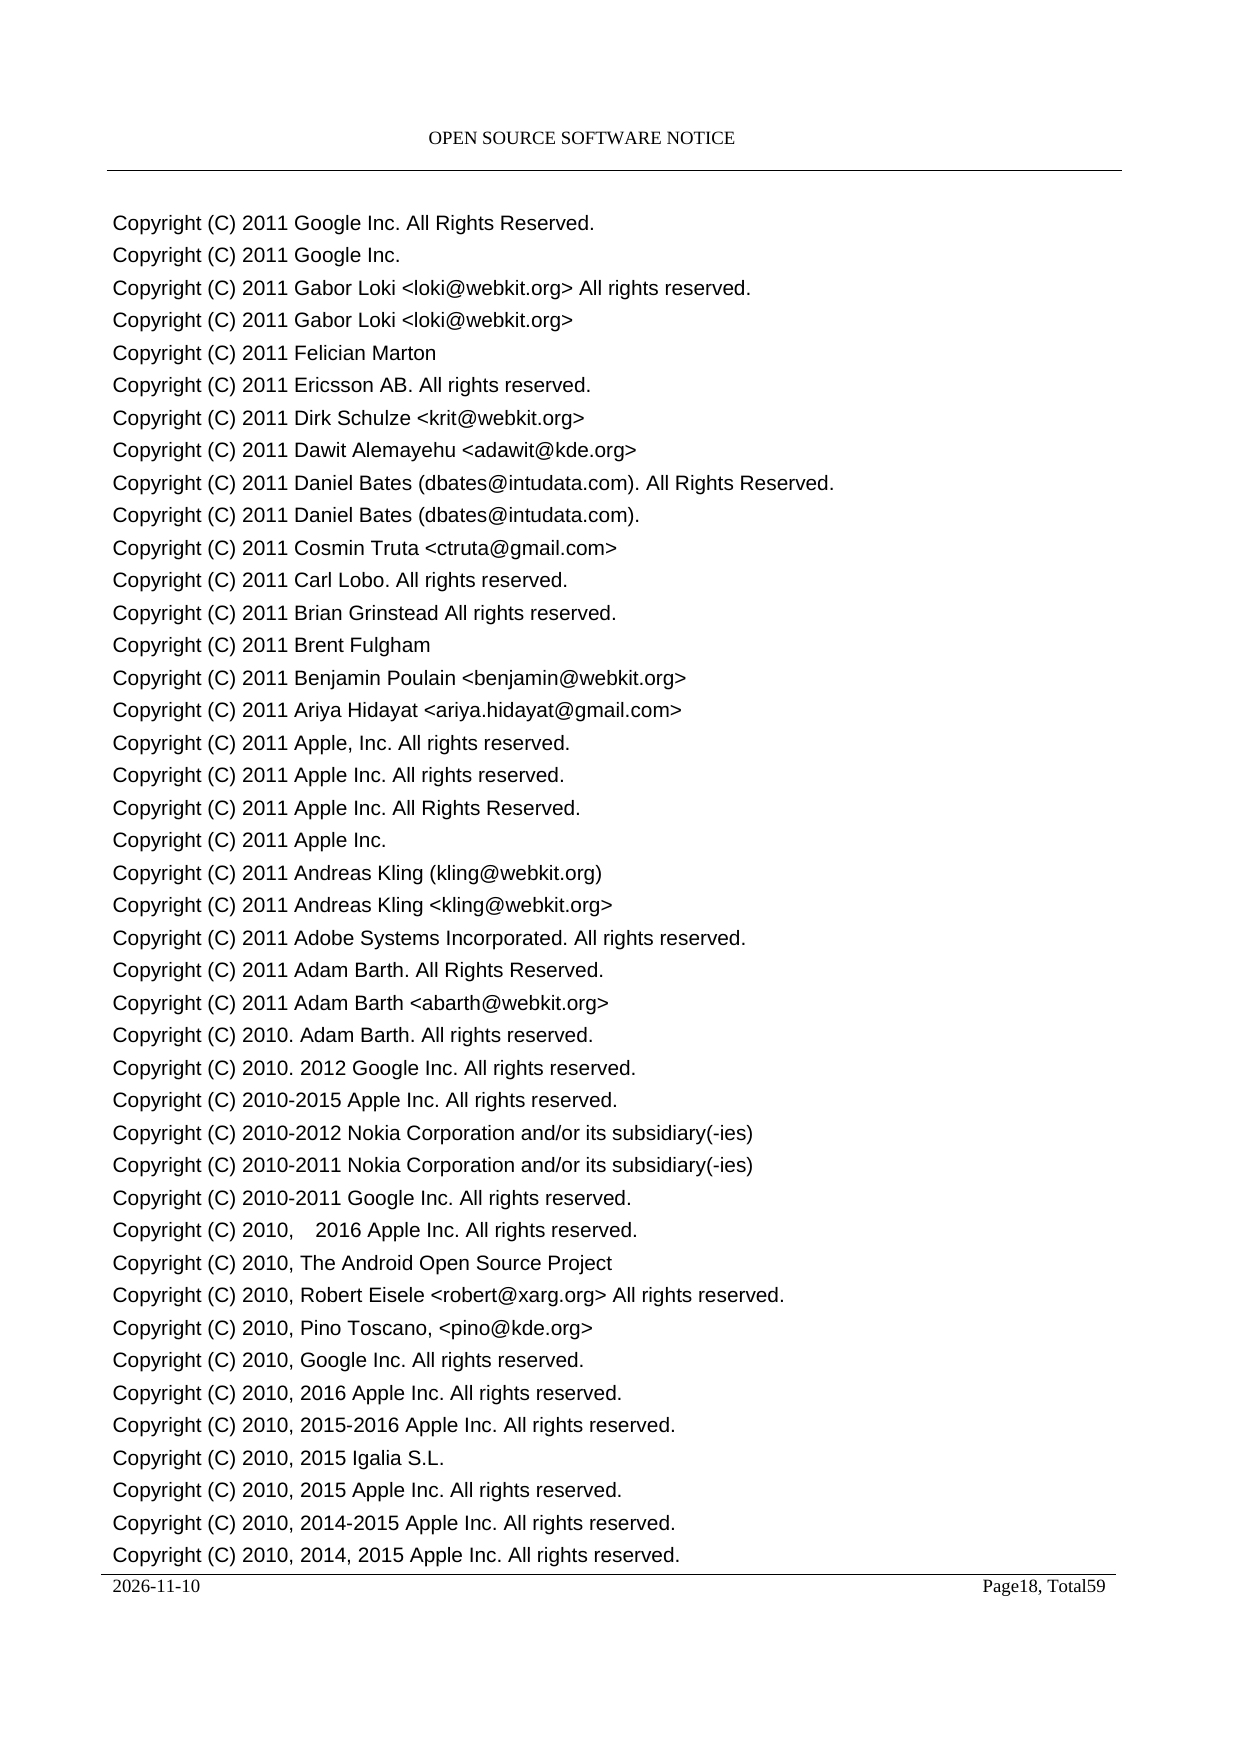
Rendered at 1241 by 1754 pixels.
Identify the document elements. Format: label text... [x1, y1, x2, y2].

text Copyright (C) 2011 Andreas Kling (kling@webkit.org) [112, 856, 1128, 889]
text Copyright (C) 2010. 2012 Google Inc. All rights reserved. [112, 1051, 1128, 1084]
text Copyright (C) 2010-2015 Apple Inc. All rights reserved. [112, 1084, 1128, 1116]
text Copyright (C) 2011 Apple Inc. All Rights Reserved. [112, 791, 1128, 824]
text Copyright (C) 2011 Ariya Hidayat <ariya.hidayat@gmail.com> [112, 694, 1128, 726]
text Copyright (C) 2011 Benjamin Poulain <benjamin@webkit.org> [112, 661, 1128, 694]
text Copyright (C) 2010, 2015 Apple Inc. All rights reserved. [112, 1474, 1128, 1506]
text Copyright (C) 2011 Google Inc. [112, 239, 1128, 271]
text Copyright (C) 2010, 2014, 2015 Apple Inc. All rights reserved. [112, 1539, 1128, 1571]
text Copyright (C) 2010-2012 Nokia Corporation and/or its subsidiary(-ies) [112, 1116, 1128, 1149]
text Copyright (C) 2010, 2015-2016 Apple Inc. All rights reserved. [112, 1409, 1128, 1441]
text Copyright (C) 2010, Google Inc. All rights reserved. [112, 1344, 1128, 1376]
text Copyright (C) 2010. Adam Barth. All rights reserved. [112, 1019, 1128, 1051]
text Copyright (C) 2011 Dirk Schulze <krit@webkit.org> [112, 401, 1128, 434]
text Copyright (C) 2011 Gabor Loki <loki@webkit.org> All rights reserved. [112, 271, 1128, 304]
text Copyright (C) 2011 Felician Marton [112, 336, 1128, 369]
text Copyright (C) 2011 Google Inc. All Rights Reserved. [112, 206, 1128, 239]
text Copyright (C) 2011 Adam Barth. All Rights Reserved. [112, 954, 1128, 986]
text Copyright (C) 2010, 2016 Apple Inc. All rights reserved. [112, 1376, 1128, 1409]
text Copyright (C) 2011 Dawit Alemayehu <adawit@kde.org> [112, 434, 1128, 466]
text Copyright (C) 2011 Apple Inc. [112, 824, 1128, 856]
text Copyright (C) 2010, The Android Open Source Project [112, 1246, 1128, 1279]
text Copyright (C) 2011 Daniel Bates (dbates@intudata.com). [112, 499, 1128, 531]
text Copyright (C) 2010-2011 Google Inc. All rights reserved. [112, 1181, 1128, 1214]
text Copyright (C) 2011 Apple, Inc. All rights reserved. [112, 726, 1128, 759]
text Copyright (C) 2010, Pino Toscano, <pino@kde.org> [112, 1311, 1128, 1344]
text Copyright (C) 2011 Brian Grinstead All rights reserved. [112, 596, 1128, 629]
text Copyright (C) 2011 Ericsson AB. All rights reserved. [112, 369, 1128, 401]
text Copyright (C) 2011 Adobe Systems Incorporated. All rights reserved. [112, 921, 1128, 954]
text Copyright (C) 2011 Adam Barth <abarth@webkit.org> [112, 986, 1128, 1019]
text Copyright (C) 2011 Apple Inc. All rights reserved. [112, 759, 1128, 791]
text Copyright (C) 2011 Cosmin Truta <ctruta@gmail.com> [112, 531, 1128, 564]
text Copyright (C) 2011 Brent Fulgham [112, 629, 1128, 661]
text Copyright (C) 2010-2011 Nokia Corporation and/or its subsidiary(-ies) [112, 1149, 1128, 1181]
text Copyright (C) 2010, 2014-2015 Apple Inc. All rights reserved. [112, 1506, 1128, 1539]
text Copyright (C) 2011 Andreas Kling <kling@webkit.org> [112, 889, 1128, 921]
text Copyright (C) 2010, 2016 Apple Inc. All rights reserved. [112, 1214, 1128, 1246]
text Copyright (C) 2010, 2015 Igalia S.L. [112, 1441, 1128, 1474]
text Copyright (C) 2011 Gabor Loki <loki@webkit.org> [112, 304, 1128, 336]
text Copyright (C) 2010, Robert Eisele <robert@xarg.org> All rights reserved. [112, 1279, 1128, 1311]
text Copyright (C) 2011 Daniel Bates (dbates@intudata.com). All Rights Reserved. [112, 466, 1128, 499]
text Copyright (C) 2011 Carl Lobo. All rights reserved. [112, 564, 1128, 596]
